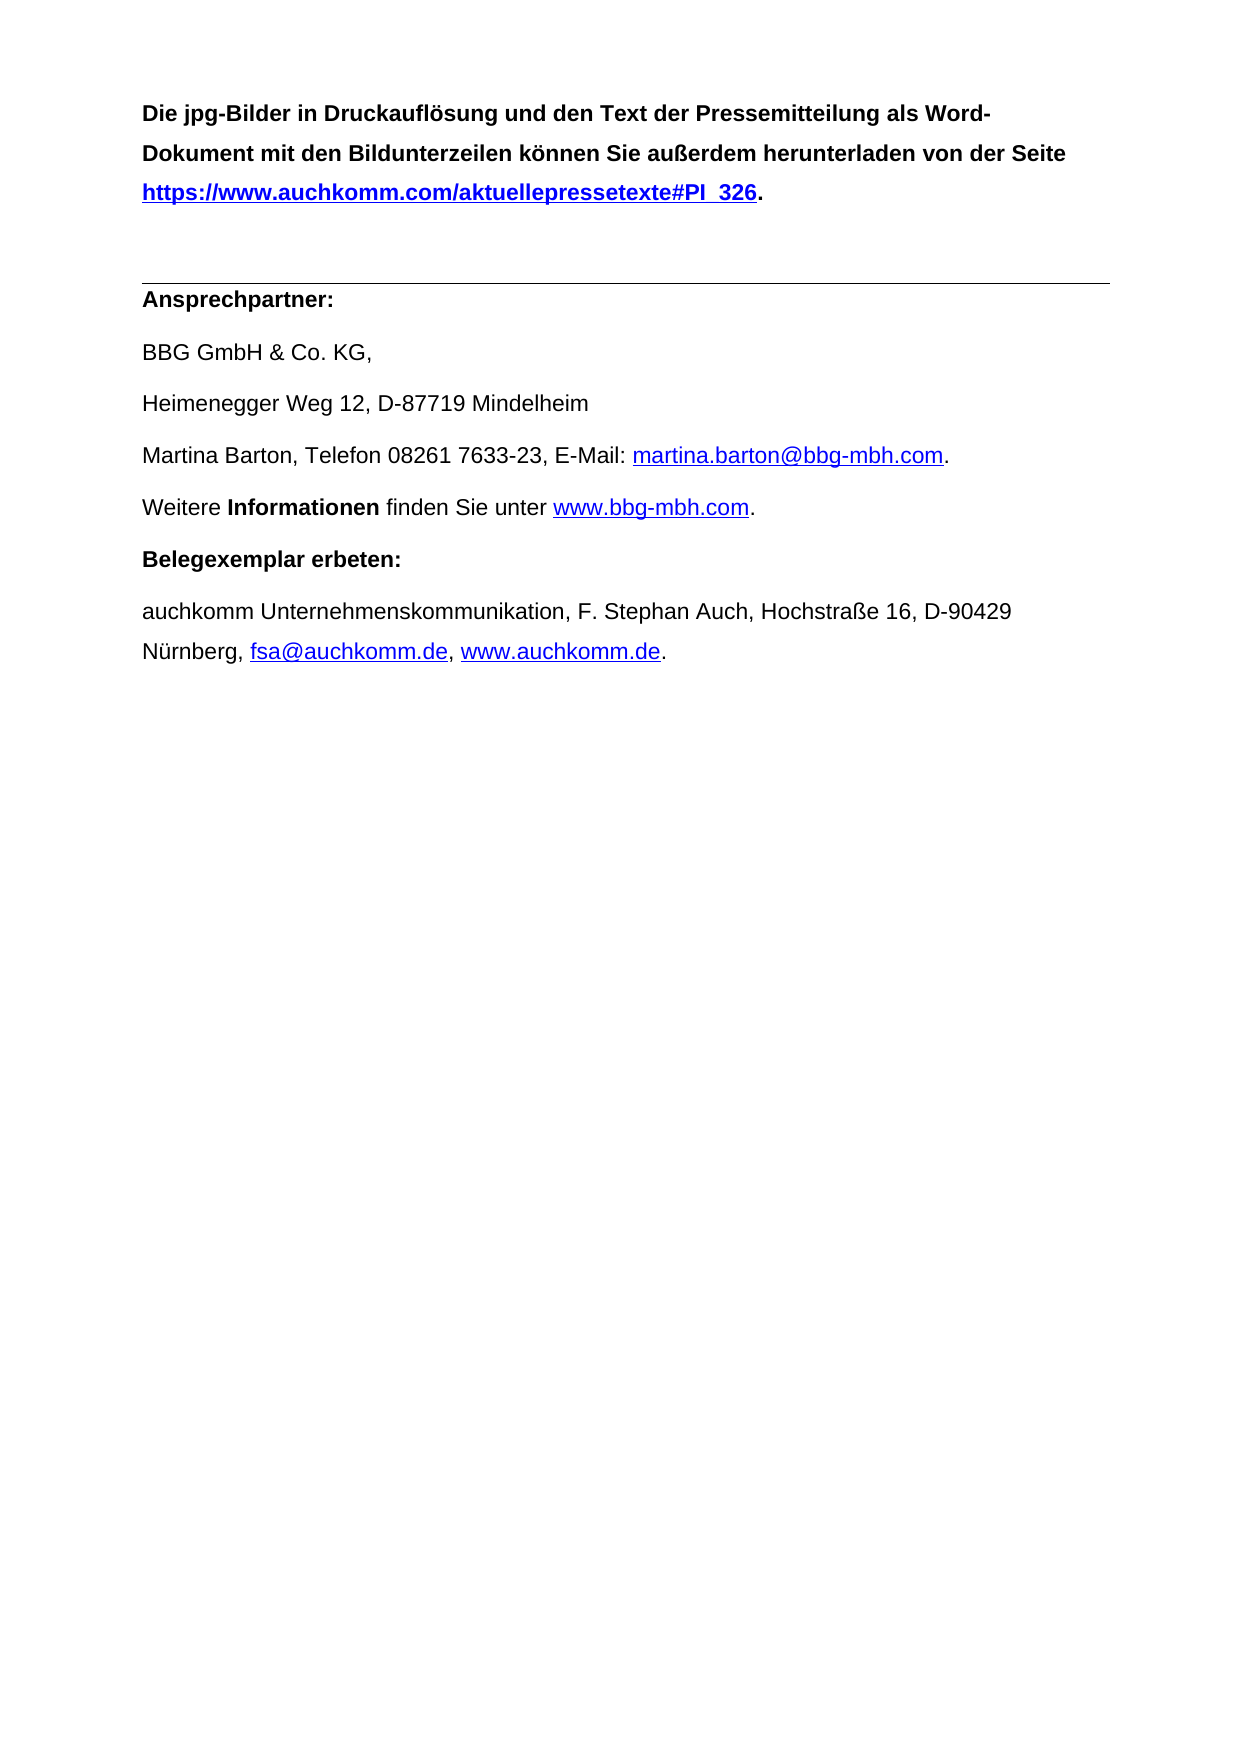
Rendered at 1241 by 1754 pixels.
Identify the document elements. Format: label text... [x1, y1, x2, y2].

text Martina Barton, Telefon 08261 7633-23, E-Mail: martina.barton@bbg-mbh.com. [142, 442, 1110, 469]
text Heimenegger Weg 12, D-87719 Mindelheim [142, 390, 1110, 417]
text Belegexemplar erbeten: [142, 546, 1110, 573]
text Die jpg-Bilder in Druckauflösung und den Text der Pressemitteilung als Word-Dokument mit den Bildunterzeilen können Sie außerdem herunterladen von der Seite https://www.auchkomm.com/aktuellepressetexte#PI_326. [142, 100, 1110, 206]
text Ansprechpartner: [142, 284, 1110, 313]
text BBG GmbH & Co. KG, [142, 338, 1110, 365]
text auchkomm Unternehmenskommunikation, F. Stephan Auch, Hochstraße 16, D-90429 Nürnberg, fsa@auchkomm.de, www.auchkomm.de. [142, 598, 1110, 664]
text Weitere Informationen finden Sie unter www.bbg-mbh.com. [142, 494, 1110, 521]
